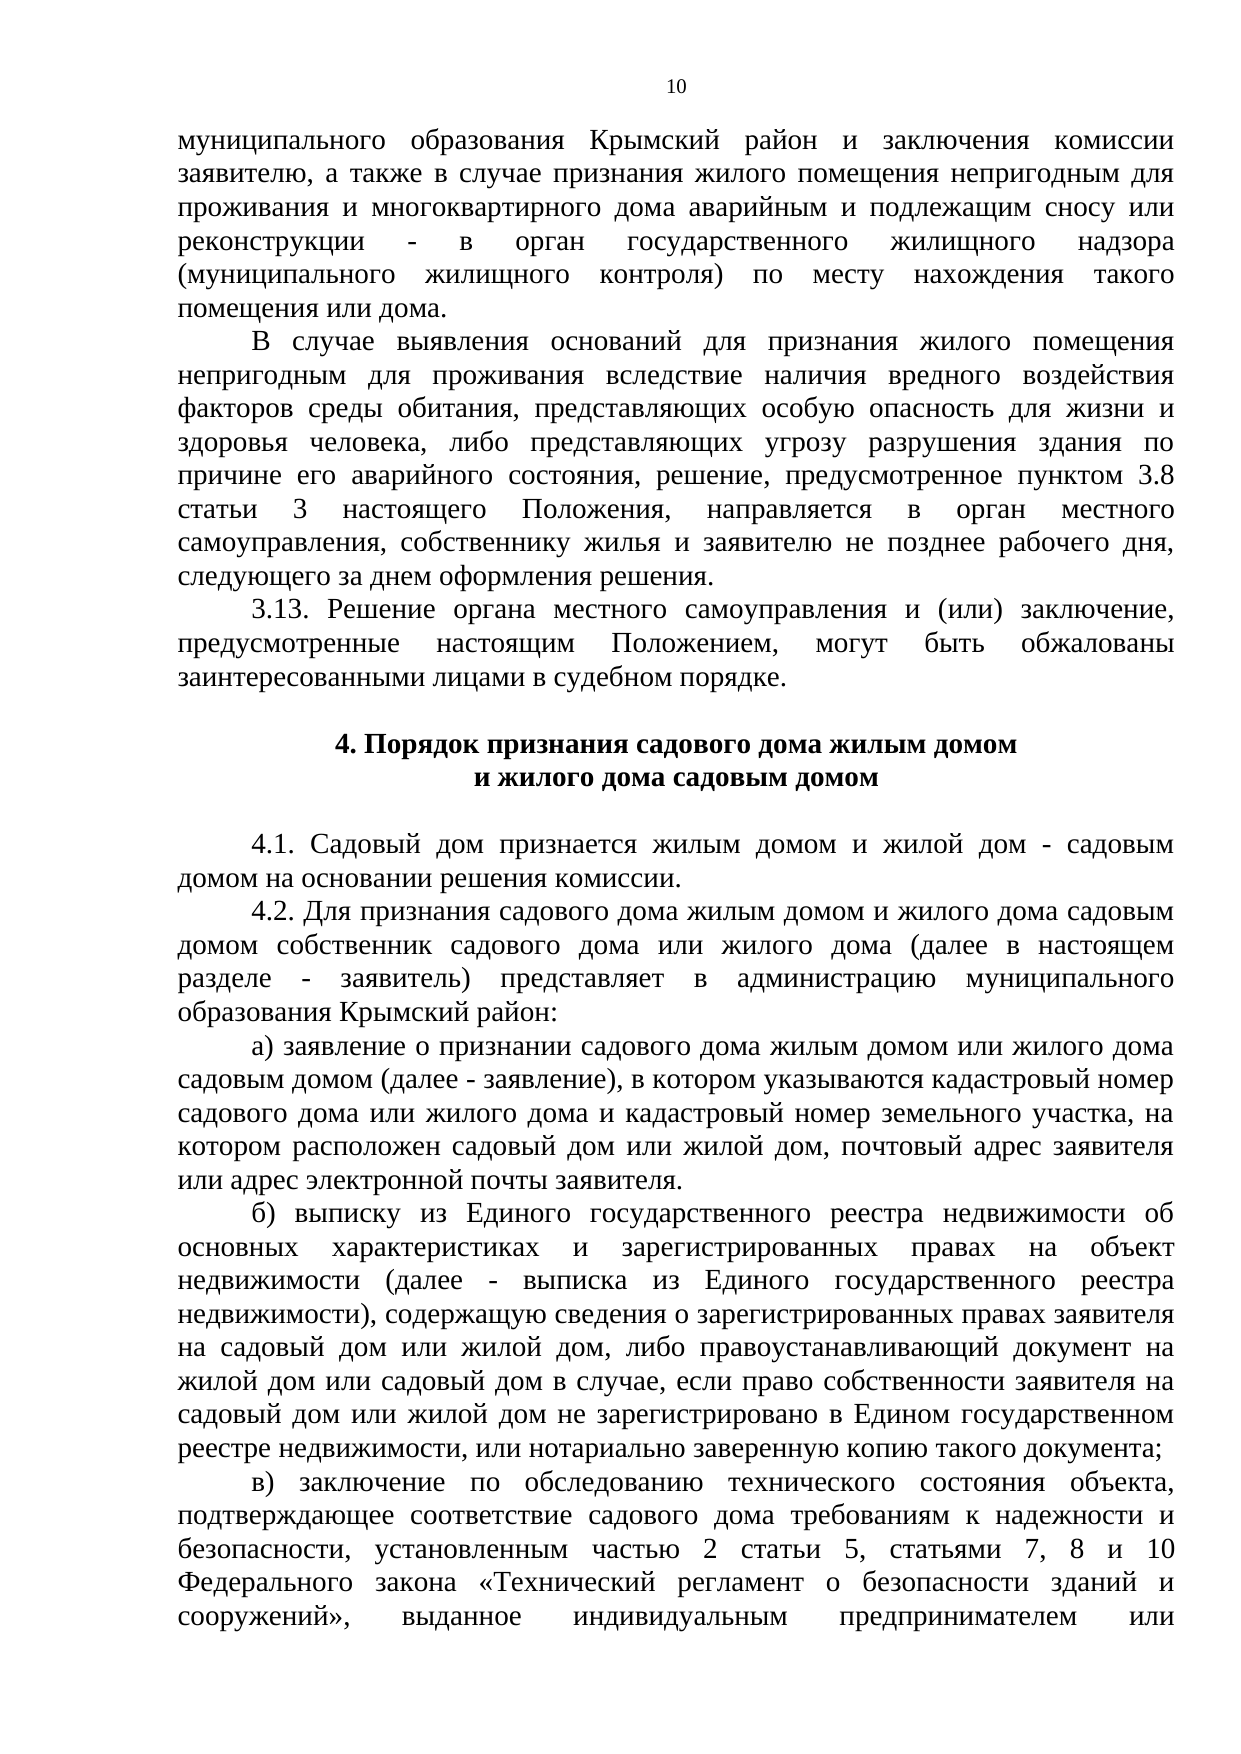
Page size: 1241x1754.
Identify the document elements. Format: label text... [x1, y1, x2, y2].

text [177, 122, 1175, 323]
text 4.2. Для признания садового дома жилым домом и жилого дома садовым домом собственник садового дома или жилого дома (далее в настоящем разделе - заявитель) представляет в администрацию муниципального образования Крымский район: [177, 893, 1175, 1028]
text 3.13. Решение органа местного самоуправления и (или) заключение, предусмотренные настоящим Положением, могут быть обжалованы заинтересованными лицами в судебном порядке. [177, 592, 1175, 692]
text 4. Порядок признания садового дома жилым домом [177, 726, 1175, 759]
text В случае выявления оснований для признания жилого помещения непригодным для проживания вследствие наличия вредного воздействия факторов среды обитания, представляющих особую опасность для жизни и здоровья человека, либо представляющих угрозу разрушения здания по причине его аварийного состояния, решение, предусмотренное пунктом 3.8 статьи 3 настоящего Положения, направляется в орган местного самоуправления, собственнику жилья и заявителю не позднее рабочего дня, следующего за днем оформления решения. [177, 323, 1175, 592]
text и жилого дома садовым домом [177, 759, 1175, 793]
text б) выписку из Единого государственного реестра недвижимости об основных характеристиках и зарегистрированных правах на объект недвижимости (далее - выписка из Единого государственного реестра недвижимости), содержащую сведения о зарегистрированных правах заявителя на садовый дом или жилой дом, либо правоустанавливающий документ на жилой дом или садовый дом в случае, если право собственности заявителя на садовый дом или жилой дом не зарегистрировано в Едином государственном реестре недвижимости, или нотариально заверенную копию такого документа; [177, 1195, 1175, 1464]
text 4.1. Садовый дом признается жилым домом и жилой дом - садовым домом на основании решения комиссии. [177, 826, 1175, 893]
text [177, 1464, 1175, 1631]
text а) заявление о признании садового дома жилым домом или жилого дома садовым домом (далее - заявление), в котором указываются кадастровый номер садового дома или жилого дома и кадастровый номер земельного участка, на котором расположен садовый дом или жилой дом, почтовый адрес заявителя или адрес электронной почты заявителя. [177, 1028, 1175, 1195]
